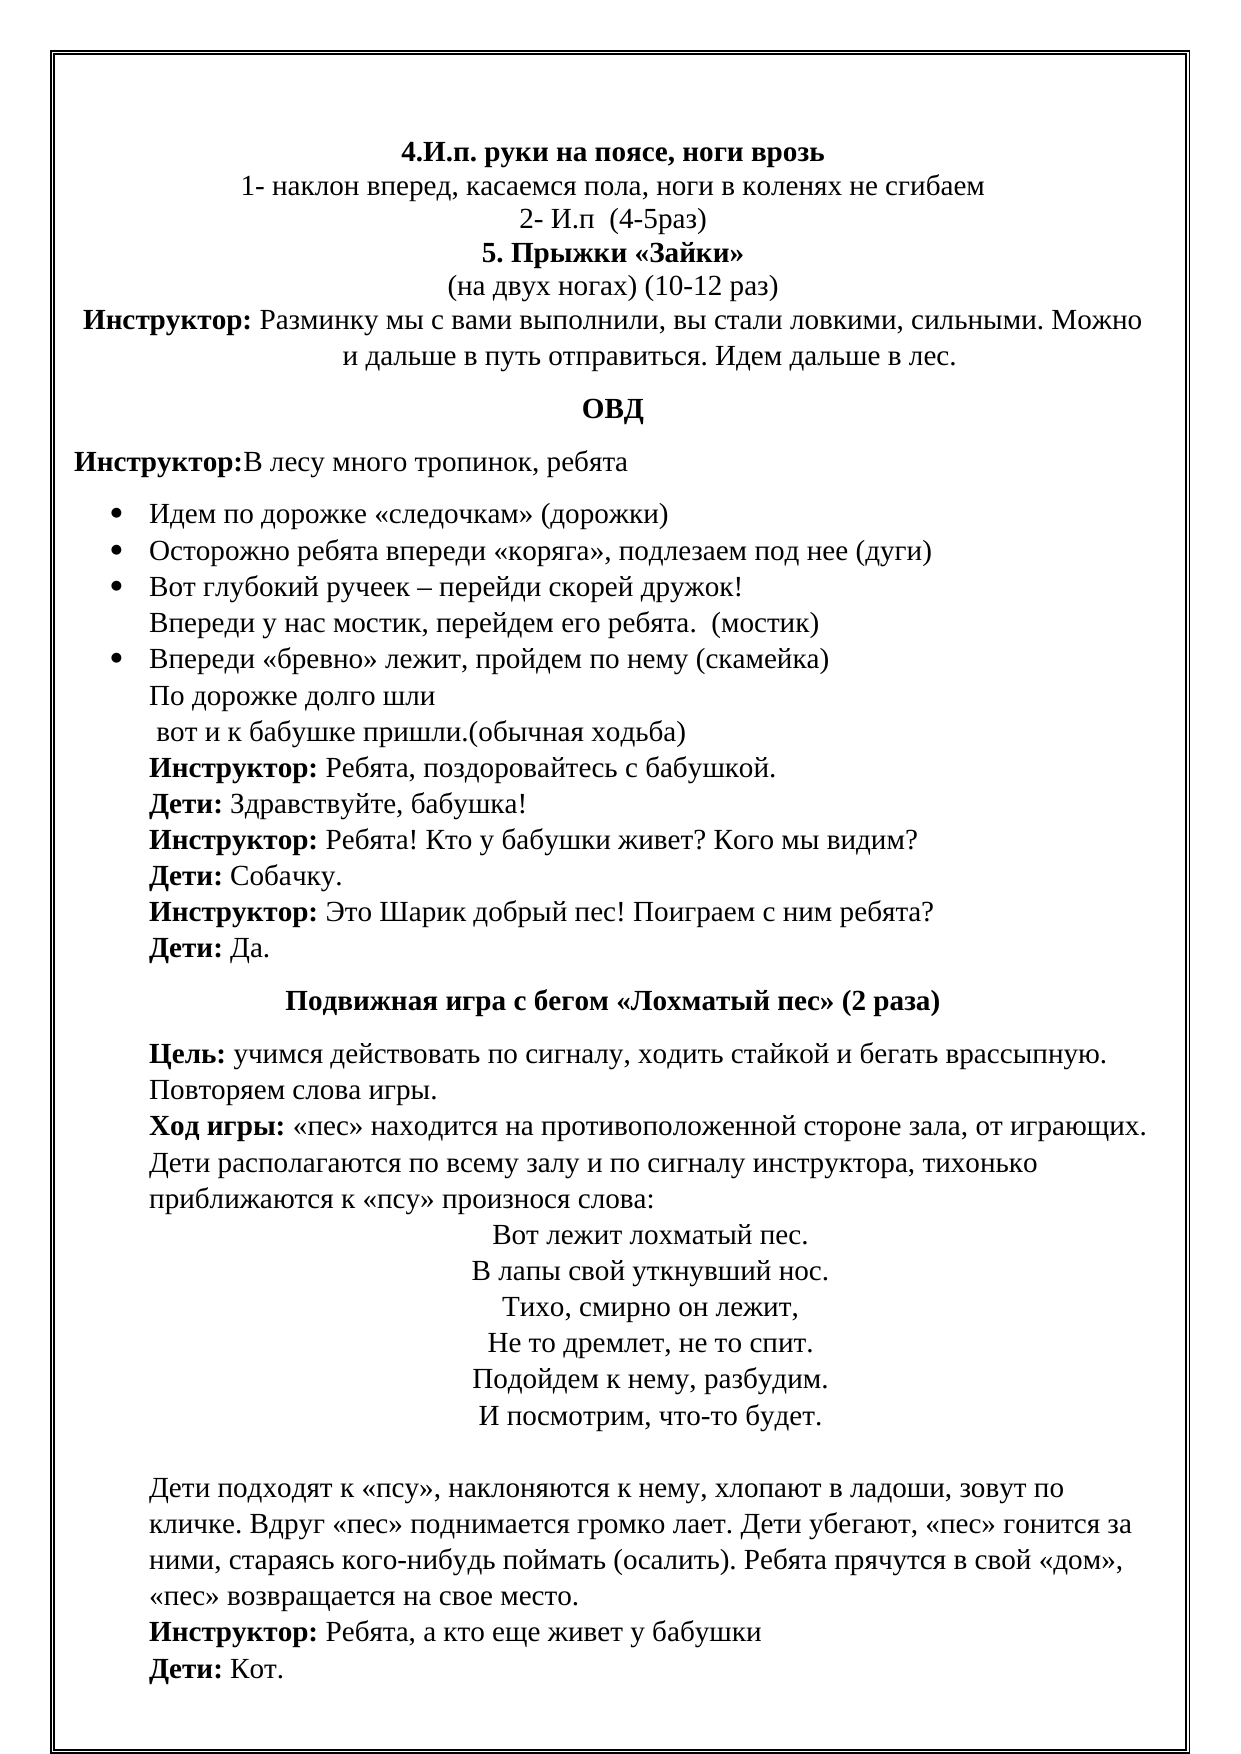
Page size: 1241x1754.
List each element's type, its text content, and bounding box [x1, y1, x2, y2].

list Впереди «бревно» лежит, пройдем по нему (скамейка) [111, 641, 1152, 675]
text (на двух ногах) (10-12 раз) [74, 268, 1152, 302]
list Дети: Кот. [149, 1651, 1152, 1684]
list И посмотрим, что-то будет. [149, 1398, 1152, 1431]
list Подойдем к нему, разбудим. [149, 1362, 1152, 1395]
list В лапы свой уткнувший нос. [149, 1253, 1152, 1287]
text Инструктор:В лесу много тропинок, ребята [74, 444, 1152, 477]
text 1- наклон вперед, касаемся пола, ноги в коленях не сгибаем [74, 168, 1152, 201]
list Вот глубокий ручеек – перейди скорей дружок! [111, 569, 1152, 603]
list Осторожно ребята впереди «коряга», подлезаем под нее (дуги) [111, 533, 1152, 566]
text Инструктор: Разминку мы с вами выполнили, вы стали ловкими, сильными. Можно и дальше в путь отправиться. Идем дальше в лес. [74, 302, 1152, 372]
list Инструктор: Ребята, а кто еще живет у бабушки [149, 1614, 1152, 1648]
list Идем по дорожке «следочкам» (дорожки) [111, 496, 1152, 530]
list Дети: Да. [149, 931, 1152, 964]
list Дети: Собачку. [149, 858, 1152, 892]
list Дети: Здравствуйте, бабушка! [149, 786, 1152, 819]
list Впереди у нас мостик, перейдем его ребята. (мостик) [149, 605, 1152, 639]
list Дети подходят к «псу», наклоняются к нему, хлопают в ладоши, зовут по кличке. Вдруг «пес» поднимается громко лает. Дети убегают, «пес» гонится за ними, стараясь кого-нибудь поймать (осалить). Ребята прячутся в свой «дом», «пес» возвращается на свое место. [149, 1470, 1152, 1612]
text Подвижная игра с бегом «Лохматый пес» (2 раза) [74, 983, 1152, 1017]
list Тихо, смирно он лежит, [149, 1289, 1152, 1323]
list вот и к бабушке пришли.(обычная ходьба) [149, 714, 1152, 747]
text 4.И.п. руки на поясе, ноги врозь [74, 134, 1152, 168]
text ОВД [74, 391, 1152, 424]
list Не то дремлет, не то спит. [149, 1325, 1152, 1359]
text 2- И.п (4-5раз) [74, 201, 1152, 235]
list Инструктор: Ребята! Кто у бабушки живет? Кого мы видим? [149, 822, 1152, 856]
list Вот лежит лохматый пес. [149, 1217, 1152, 1251]
list Ход игры: «пес» находится на противоположенной стороне зала, от играющих. Дети располагаются по всему залу и по сигналу инструктора, тихонько приближаются к «псу» произнося слова: [149, 1108, 1152, 1214]
list Цель: учимся действовать по сигналу, ходить стайкой и бегать врассыпную. Повторяем слова игры. [149, 1036, 1152, 1106]
list Инструктор: Ребята, поздоровайтесь с бабушкой. [149, 750, 1152, 783]
text 5. Прыжки «Зайки» [74, 235, 1152, 268]
list Инструктор: Это Шарик добрый пес! Поиграем с ним ребята? [149, 894, 1152, 928]
list По дорожке долго шли [149, 678, 1152, 711]
